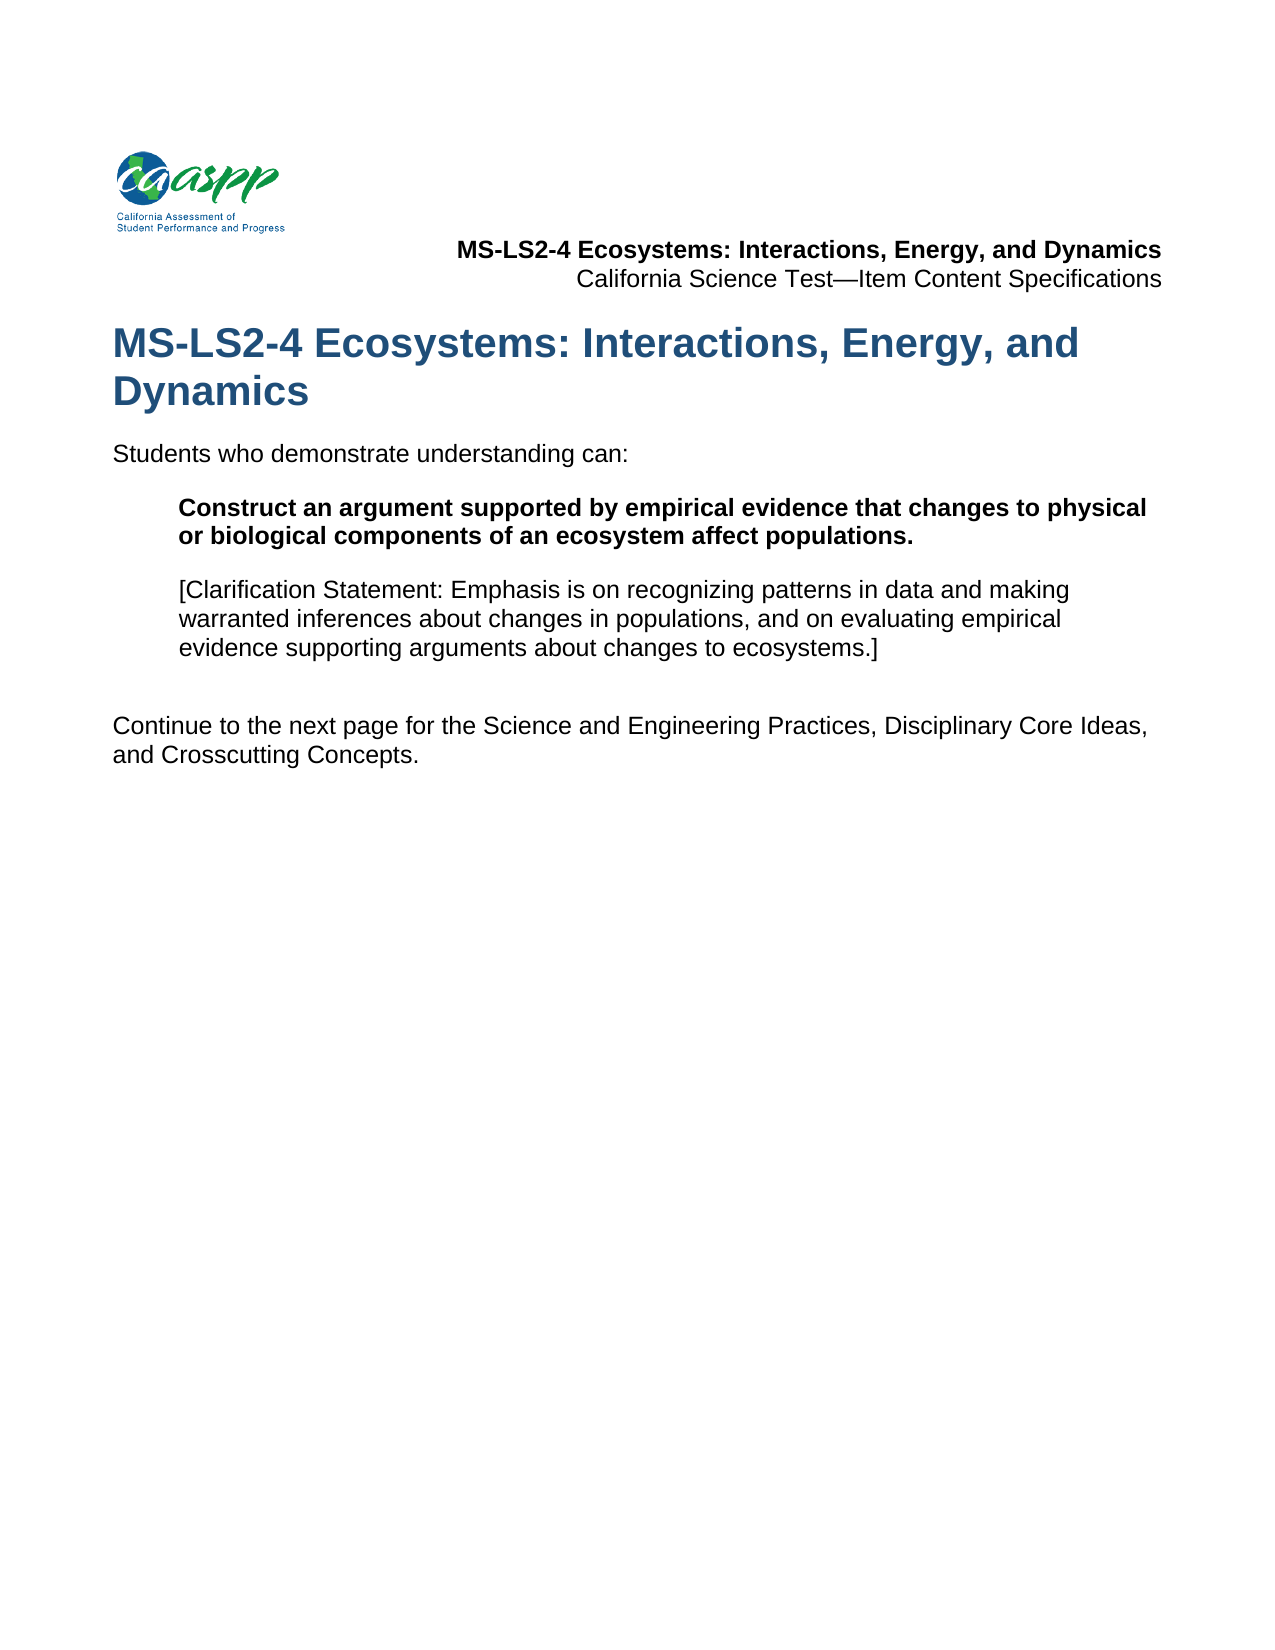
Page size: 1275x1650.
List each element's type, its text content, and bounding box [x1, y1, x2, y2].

picture [112, 150, 287, 236]
text Students who demonstrate understanding can: [112, 439, 1162, 468]
text Continue to the next page for the Science and Engineering Practices, Disciplinary Core Ideas, and Crosscutting Concepts. [112, 711, 1162, 769]
text MS-LS2-4 Ecosystems: Interactions, Energy, and Dynamics [112, 236, 1162, 264]
subtitle MS-LS2-4 Ecosystems: Interactions, Energy, and Dynamics [112, 318, 1162, 414]
text [Clarification Statement: Emphasis is on recognizing patterns in data and making warranted inferences about changes in populations, and on evaluating empirical evidence supporting arguments about changes to ecosystems.] [178, 575, 1162, 661]
text Construct an argument supported by empirical evidence that changes to physical or biological components of an ecosystem affect populations. [178, 493, 1162, 550]
text California Science Test—Item Content Specifications [112, 264, 1162, 293]
